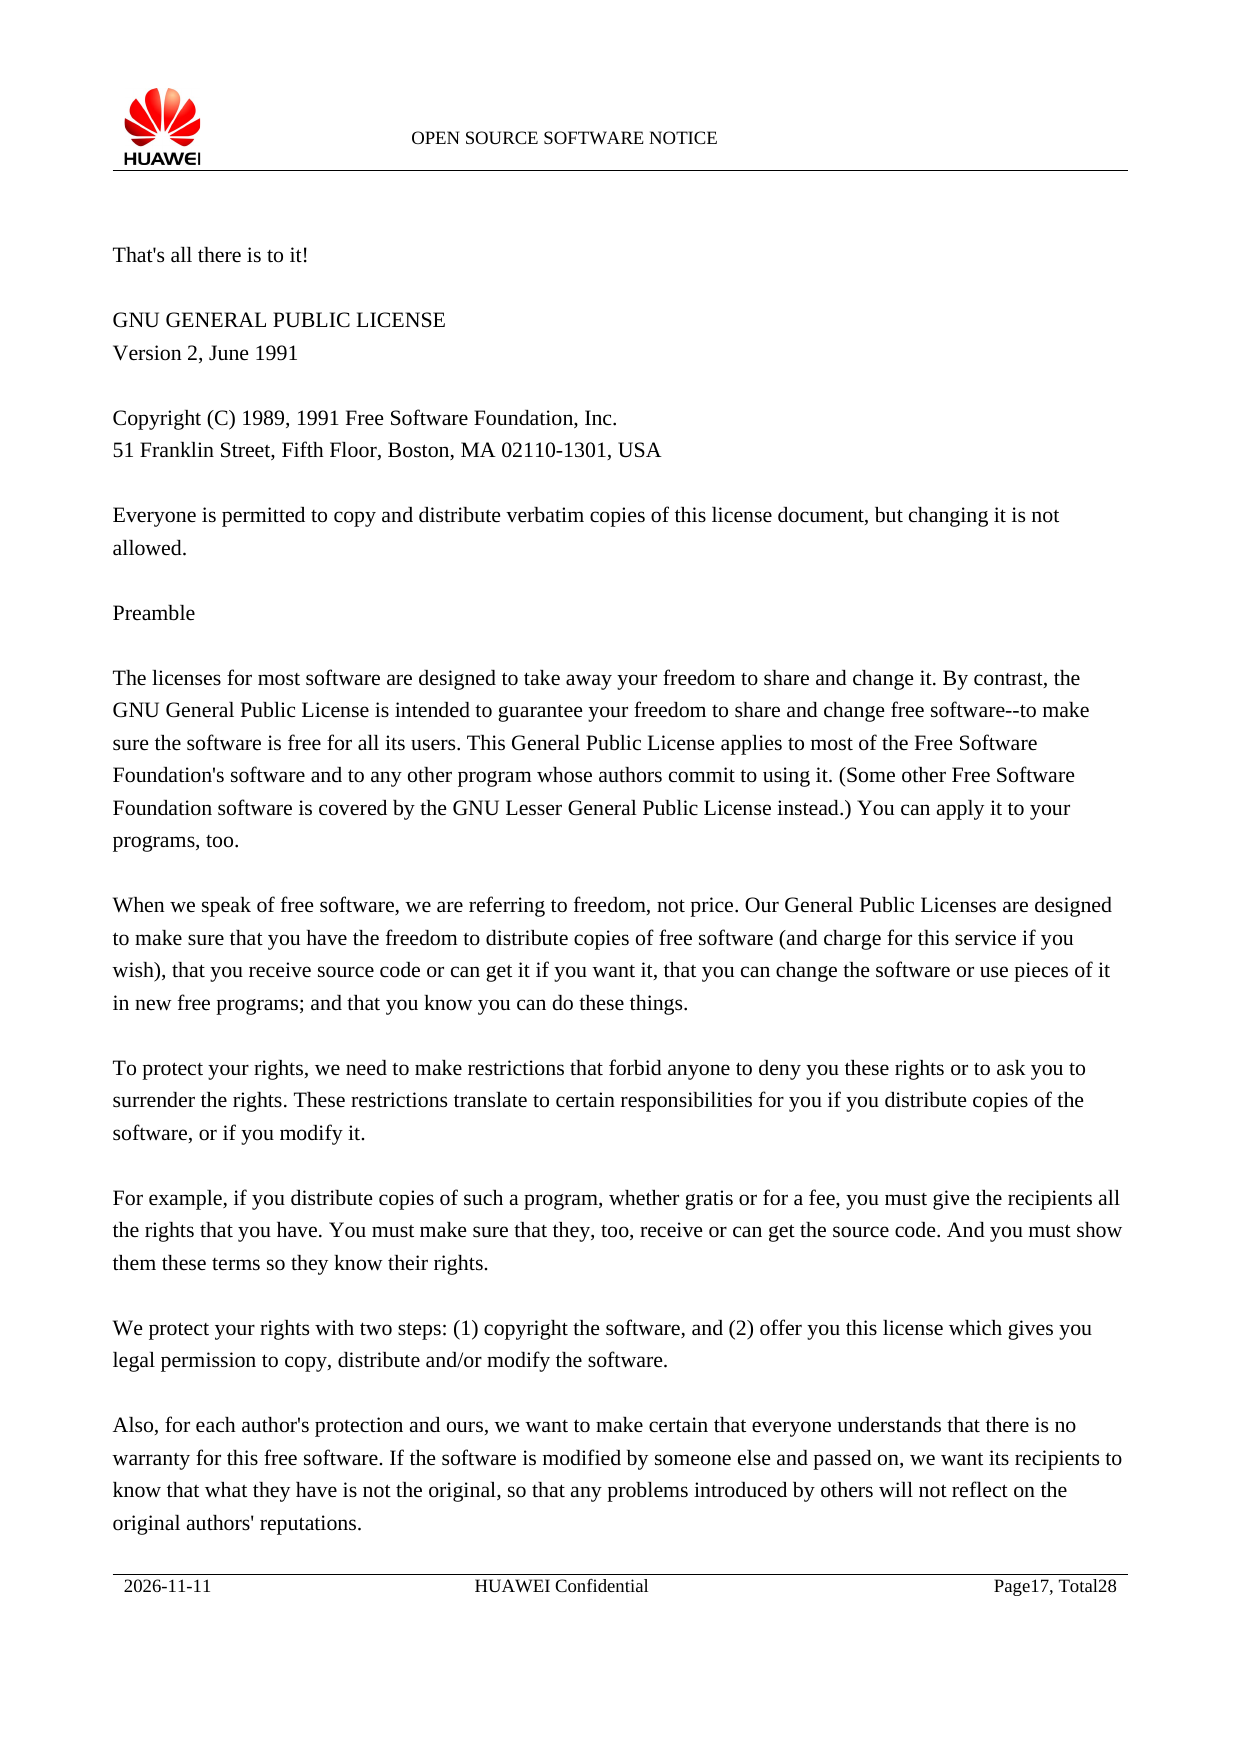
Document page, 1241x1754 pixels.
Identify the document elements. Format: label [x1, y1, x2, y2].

picture [124, 88, 201, 165]
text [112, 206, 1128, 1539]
